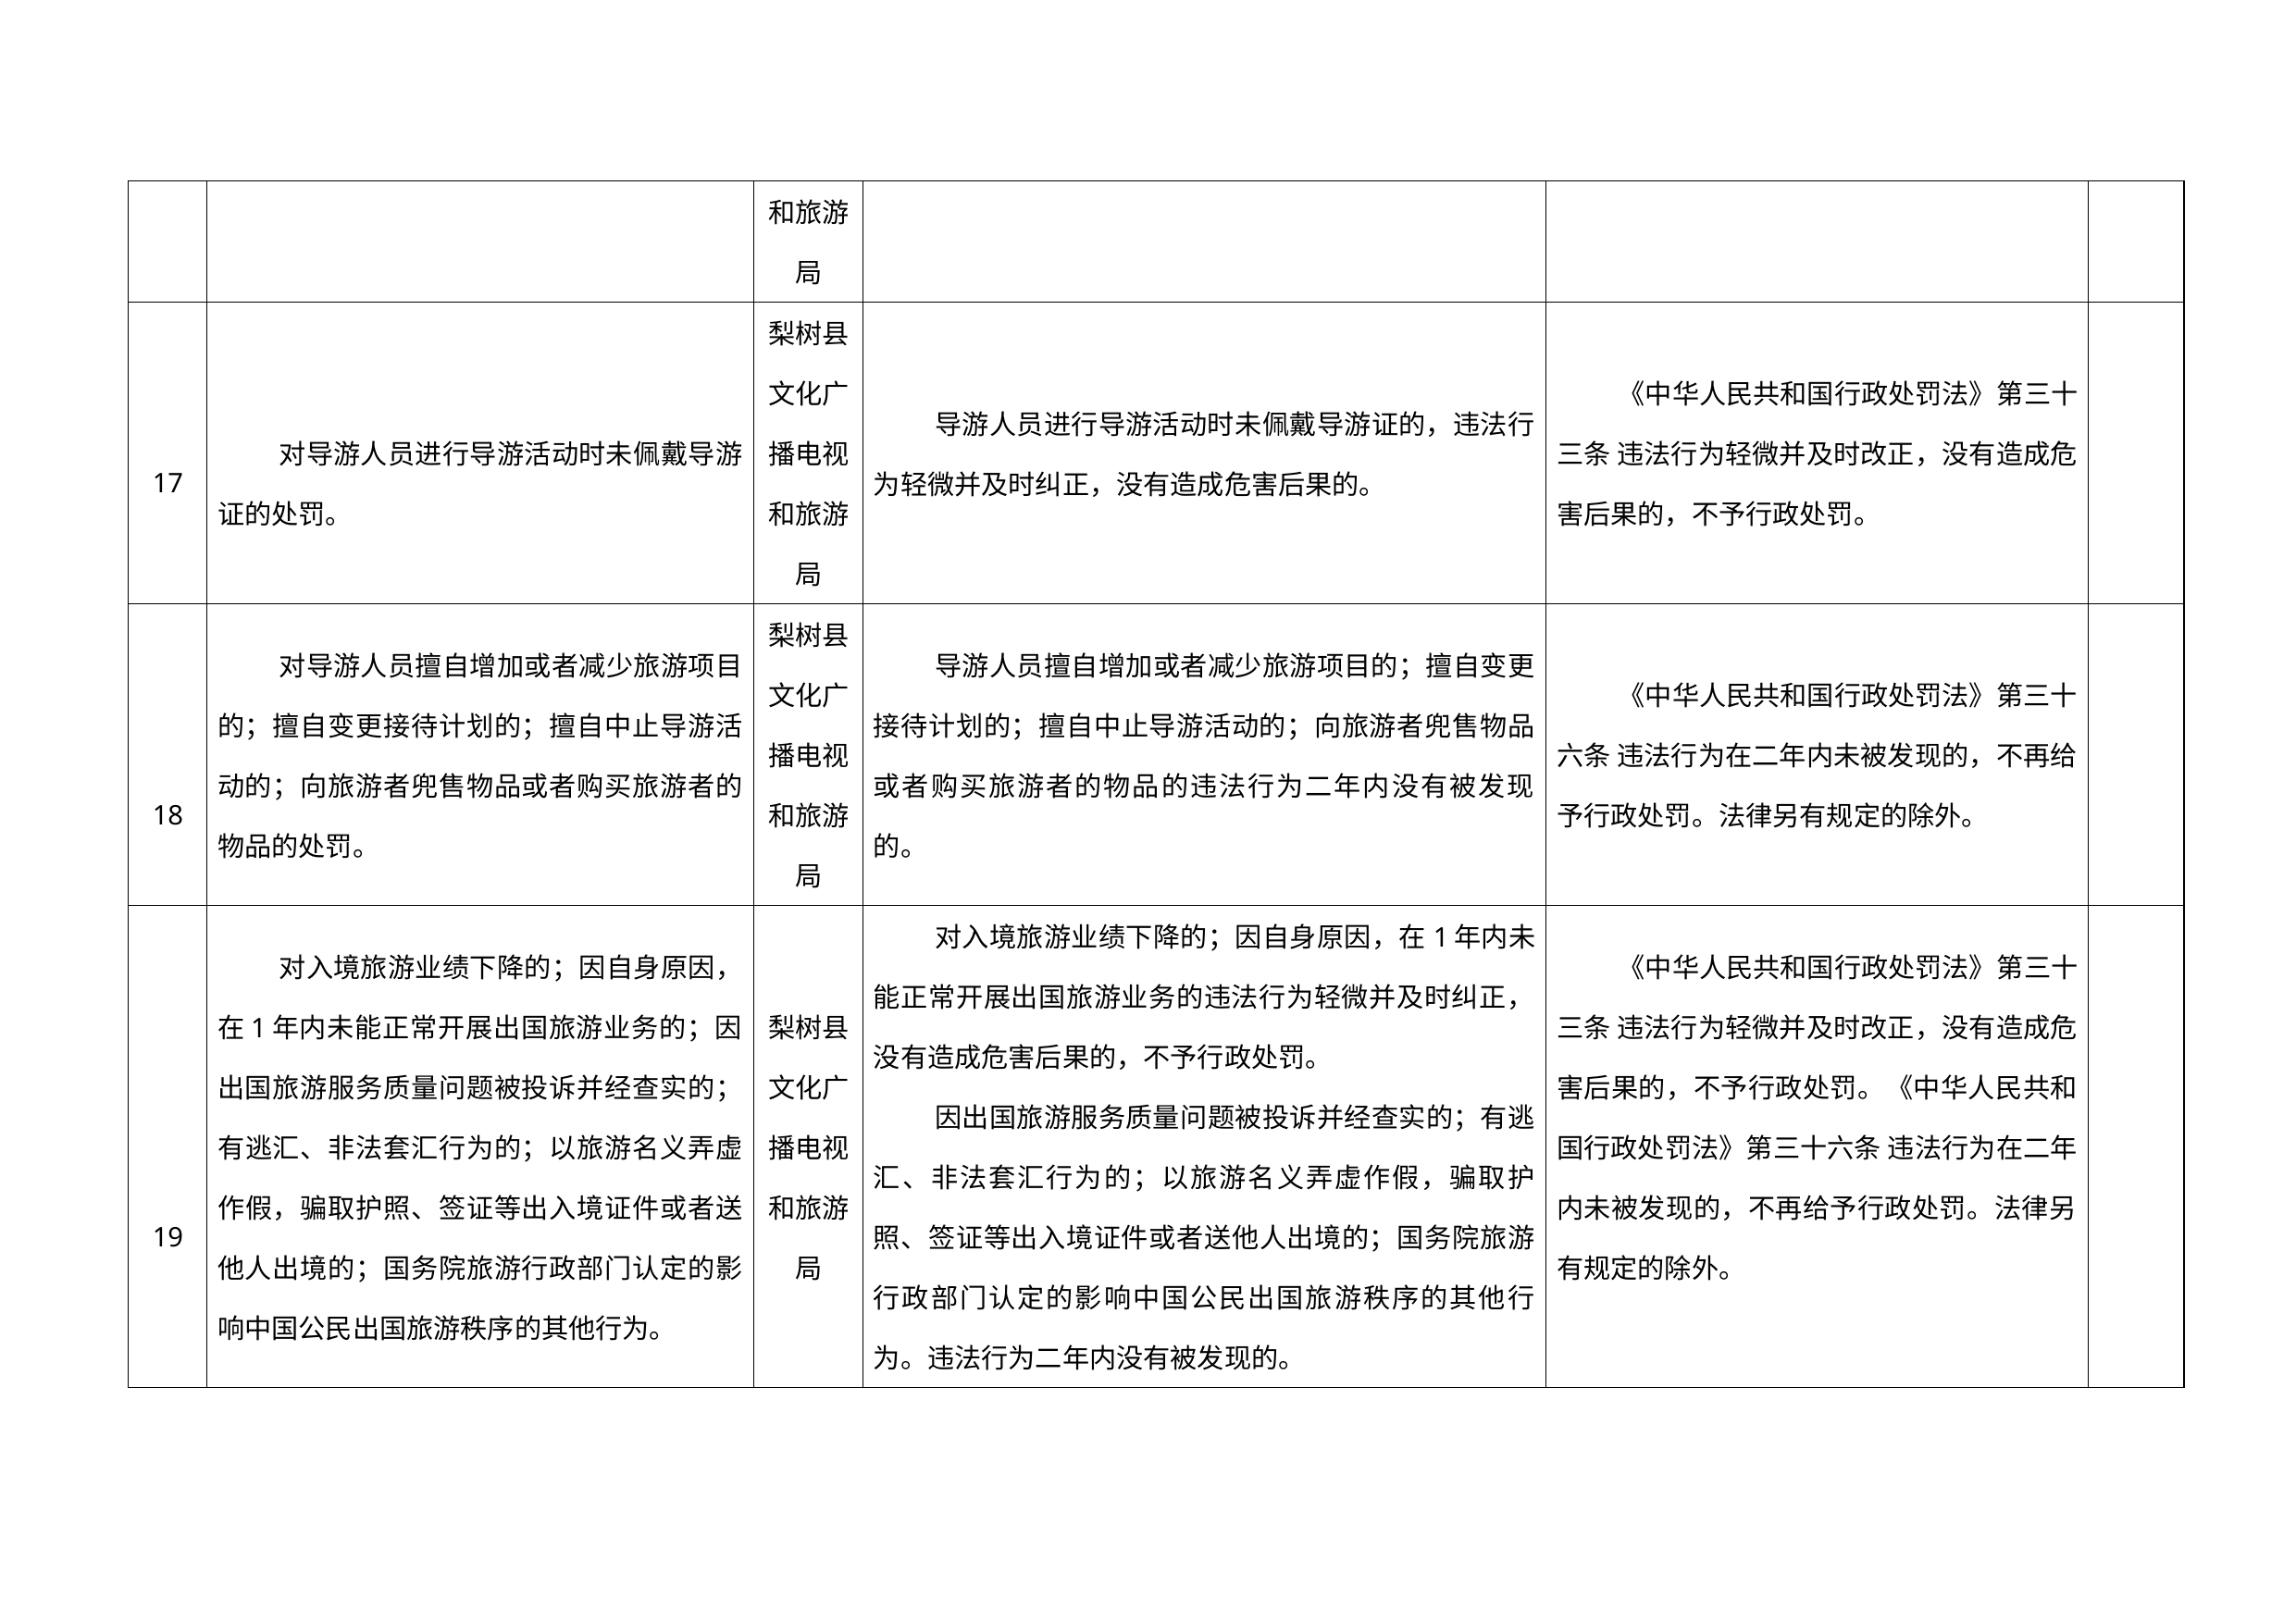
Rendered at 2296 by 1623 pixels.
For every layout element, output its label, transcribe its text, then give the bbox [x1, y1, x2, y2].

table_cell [863, 181, 1545, 302]
table_cell [2089, 906, 2183, 1387]
table_cell 导游人员进行导游活动时未佩戴导游证的，违法行为轻微并及时纠正，没有造成危害后果的。 [863, 303, 1545, 603]
table_cell 梨树县文化广播电视和旅游局 [754, 906, 863, 1387]
table_cell 对入境旅游业绩下降的；因自身原因，在1年内未能正常开展出国旅游业务的；因出国旅游服务质量问题被投诉并经查实的；有逃汇、非法套汇行为的；以旅游名义弄虚作假，骗取护照、签证等出入境证件或者送他人出境的；国务院旅游行政部门认定的影响中国公民出国旅游秩序的其他行为。 [207, 906, 753, 1387]
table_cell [1546, 181, 2088, 302]
table_cell 梨树县文化广播电视和旅游局 [754, 604, 863, 905]
table_cell 《中华人民共和国行政处罚法》第三十六条 违法行为在二年内未被发现的，不再给予行政处罚。法律另有规定的除外。 [1546, 604, 2088, 905]
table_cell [207, 181, 753, 302]
table_cell 18 [129, 604, 206, 905]
table_cell 对导游人员进行导游活动时未佩戴导游证的处罚。 [207, 303, 753, 603]
table_cell 对入境旅游业绩下降的；因自身原因，在1年内未能正常开展出国旅游业务的违法行为轻微并及时纠正，没有造成危害后果的，不予行政处罚。 因出国旅游服务质量问题被投诉并经查实的；有逃汇、非法套汇行为的；以旅游名义弄虚作假，骗取护照、签证等出入境证件或者送他人出境的；国务院旅游行政部门认定的影响中国公民出国旅游秩序的其他行为。违法行为二年内没有被发现的。 [863, 906, 1545, 1387]
table_cell 导游人员擅自增加或者减少旅游项目的；擅自变更接待计划的；擅自中止导游活动的；向旅游者兜售物品或者购买旅游者的物品的违法行为二年内没有被发现的。 [863, 604, 1545, 905]
table_cell 梨树县文化广播电视和旅游局 [754, 181, 863, 302]
table_cell [2089, 303, 2183, 603]
table_cell 19 [129, 906, 206, 1387]
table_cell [1546, 303, 2088, 603]
table_cell 《中华人民共和国行政处罚法》第三十三条 违法行为轻微并及时改正，没有造成危害后果的，不予行政处罚。《中华人民共和国行政处罚法》第三十六条 违法行为在二年内未被发现的，不再给予行政处罚。法律另有规定的除外。 [1546, 906, 2088, 1387]
table_cell [2089, 181, 2183, 302]
table_cell 17 [129, 303, 206, 603]
table_cell 16 [129, 181, 206, 302]
table_cell 对导游人员擅自增加或者减少旅游项目的；擅自变更接待计划的；擅自中止导游活动的；向旅游者兜售物品或者购买旅游者的物品的处罚。 [207, 604, 753, 905]
table_cell 梨树县文化广播电视和旅游局 [754, 303, 863, 603]
table_cell [2089, 604, 2183, 905]
